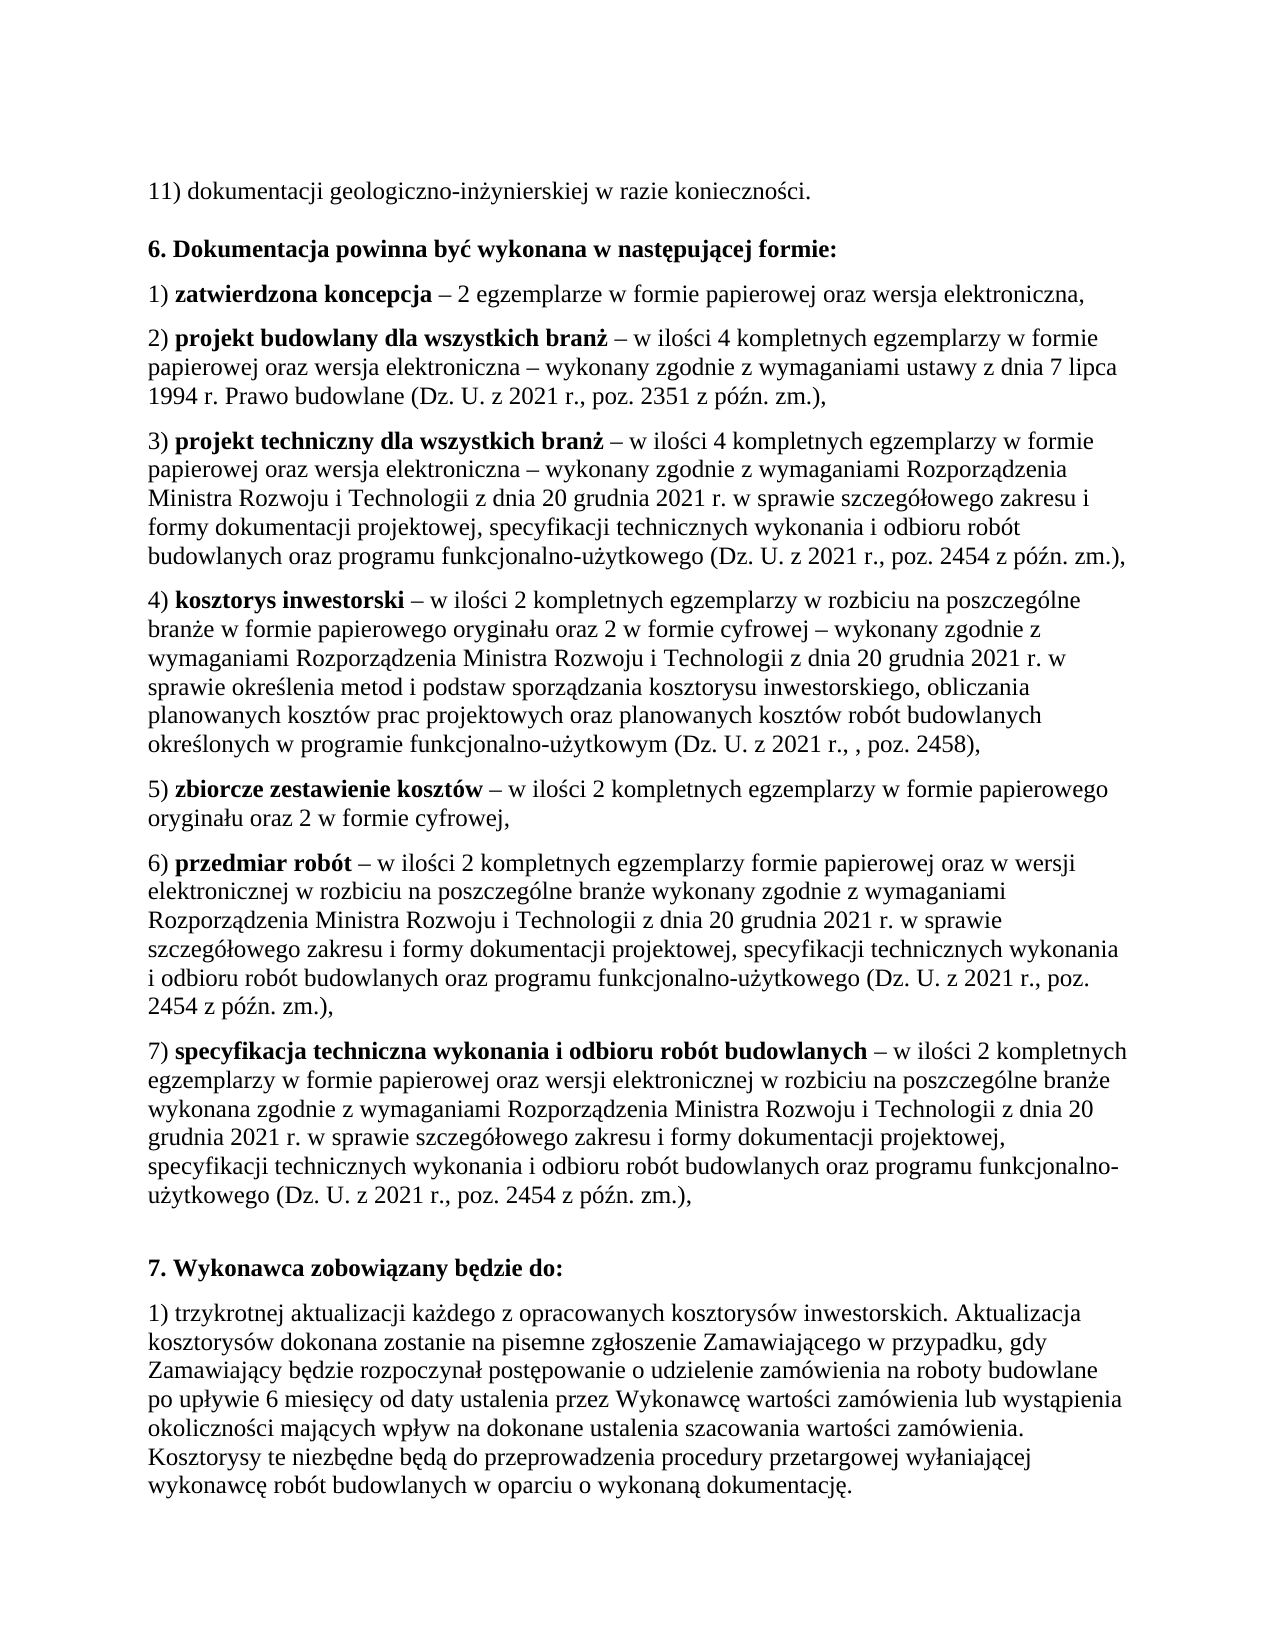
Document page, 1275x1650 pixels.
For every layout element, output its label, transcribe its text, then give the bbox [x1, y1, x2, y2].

text 1) zatwierdzona koncepcja – 2 egzemplarze w formie papierowej oraz wersja elektroniczna, [148, 279, 1127, 307]
text 4) kosztorys inwestorski – w ilości 2 kompletnych egzemplarzy w rozbiciu na poszczególne branże w formie papierowego oryginału oraz 2 w formie cyfrowej – wykonany zgodnie z wymaganiami Rozporządzenia Ministra Rozwoju i Technologii z dnia 20 grudnia 2021 r. w sprawie określenia metod i podstaw sporządzania kosztorysu inwestorskiego, obliczania planowanych kosztów prac projektowych oraz planowanych kosztów robót budowlanych określonych w programie funkcjonalno-użytkowym (Dz. U. z 2021 r., , poz. 2458), [148, 586, 1127, 758]
text 6) przedmiar robót – w ilości 2 kompletnych egzemplarzy formie papierowej oraz w wersji elektronicznej w rozbiciu na poszczególne branże wykonany zgodnie z wymaganiami Rozporządzenia Ministra Rozwoju i Technologii z dnia 20 grudnia 2021 r. w sprawie szczegółowego zakresu i formy dokumentacji projektowej, specyfikacji technicznych wykonania i odbioru robót budowlanych oraz programu funkcjonalno-użytkowego (Dz. U. z 2021 r., poz. 2454 z późn. zm.), [148, 848, 1127, 1020]
text 7. Wykonawca zobowiązany będzie do: [148, 1253, 1127, 1282]
text 7) specyfikacja techniczna wykonania i odbioru robót budowlanych – w ilości 2 kompletnych egzemplarzy w formie papierowej oraz wersji elektronicznej w rozbiciu na poszczególne branże wykonana zgodnie z wymaganiami Rozporządzenia Ministra Rozwoju i Technologii z dnia 20 grudnia 2021 r. w sprawie szczegółowego zakresu i formy dokumentacji projektowej, specyfikacji technicznych wykonania i odbioru robót budowlanych oraz programu funkcjonalno-użytkowego (Dz. U. z 2021 r., poz. 2454 z późn. zm.), [148, 1036, 1127, 1209]
text 11) dokumentacji geologiczno-inżynierskiej w razie konieczności. [148, 176, 1127, 205]
text 3) projekt techniczny dla wszystkich branż – w ilości 4 kompletnych egzemplarzy w formie papierowej oraz wersja elektroniczna – wykonany zgodnie z wymaganiami Rozporządzenia Ministra Rozwoju i Technologii z dnia 20 grudnia 2021 r. w sprawie szczegółowego zakresu i formy dokumentacji projektowej, specyfikacji technicznych wykonania i odbioru robót budowlanych oraz programu funkcjonalno-użytkowego (Dz. U. z 2021 r., poz. 2454 z późn. zm.), [148, 426, 1127, 569]
text 1) trzykrotnej aktualizacji każdego z opracowanych kosztorysów inwestorskich. Aktualizacja kosztorysów dokonana zostanie na pisemne zgłoszenie Zamawiającego w przypadku, gdy Zamawiający będzie rozpoczynał postępowanie o udzielenie zamówienia na roboty budowlane po upływie 6 miesięcy od daty ustalenia przez Wykonawcę wartości zamówienia lub wystąpienia okoliczności mających wpływ na dokonane ustalenia szacowania wartości zamówienia. Kosztorysy te niezbędne będą do przeprowadzenia procedury przetargowej wyłaniającej wykonawcę robót budowlanych w oparciu o wykonaną dokumentację. [148, 1298, 1127, 1499]
text 2) projekt budowlany dla wszystkich branż – w ilości 4 kompletnych egzemplarzy w formie papierowej oraz wersja elektroniczna – wykonany zgodnie z wymaganiami ustawy z dnia 7 lipca 1994 r. Prawo budowlane (Dz. U. z 2021 r., poz. 2351 z późn. zm.), [148, 323, 1127, 410]
text 6. Dokumentacja powinna być wykonana w następującej formie: [148, 234, 1127, 263]
text 5) zbiorcze zestawienie kosztów – w ilości 2 kompletnych egzemplarzy w formie papierowego oryginału oraz 2 w formie cyfrowej, [148, 774, 1127, 832]
